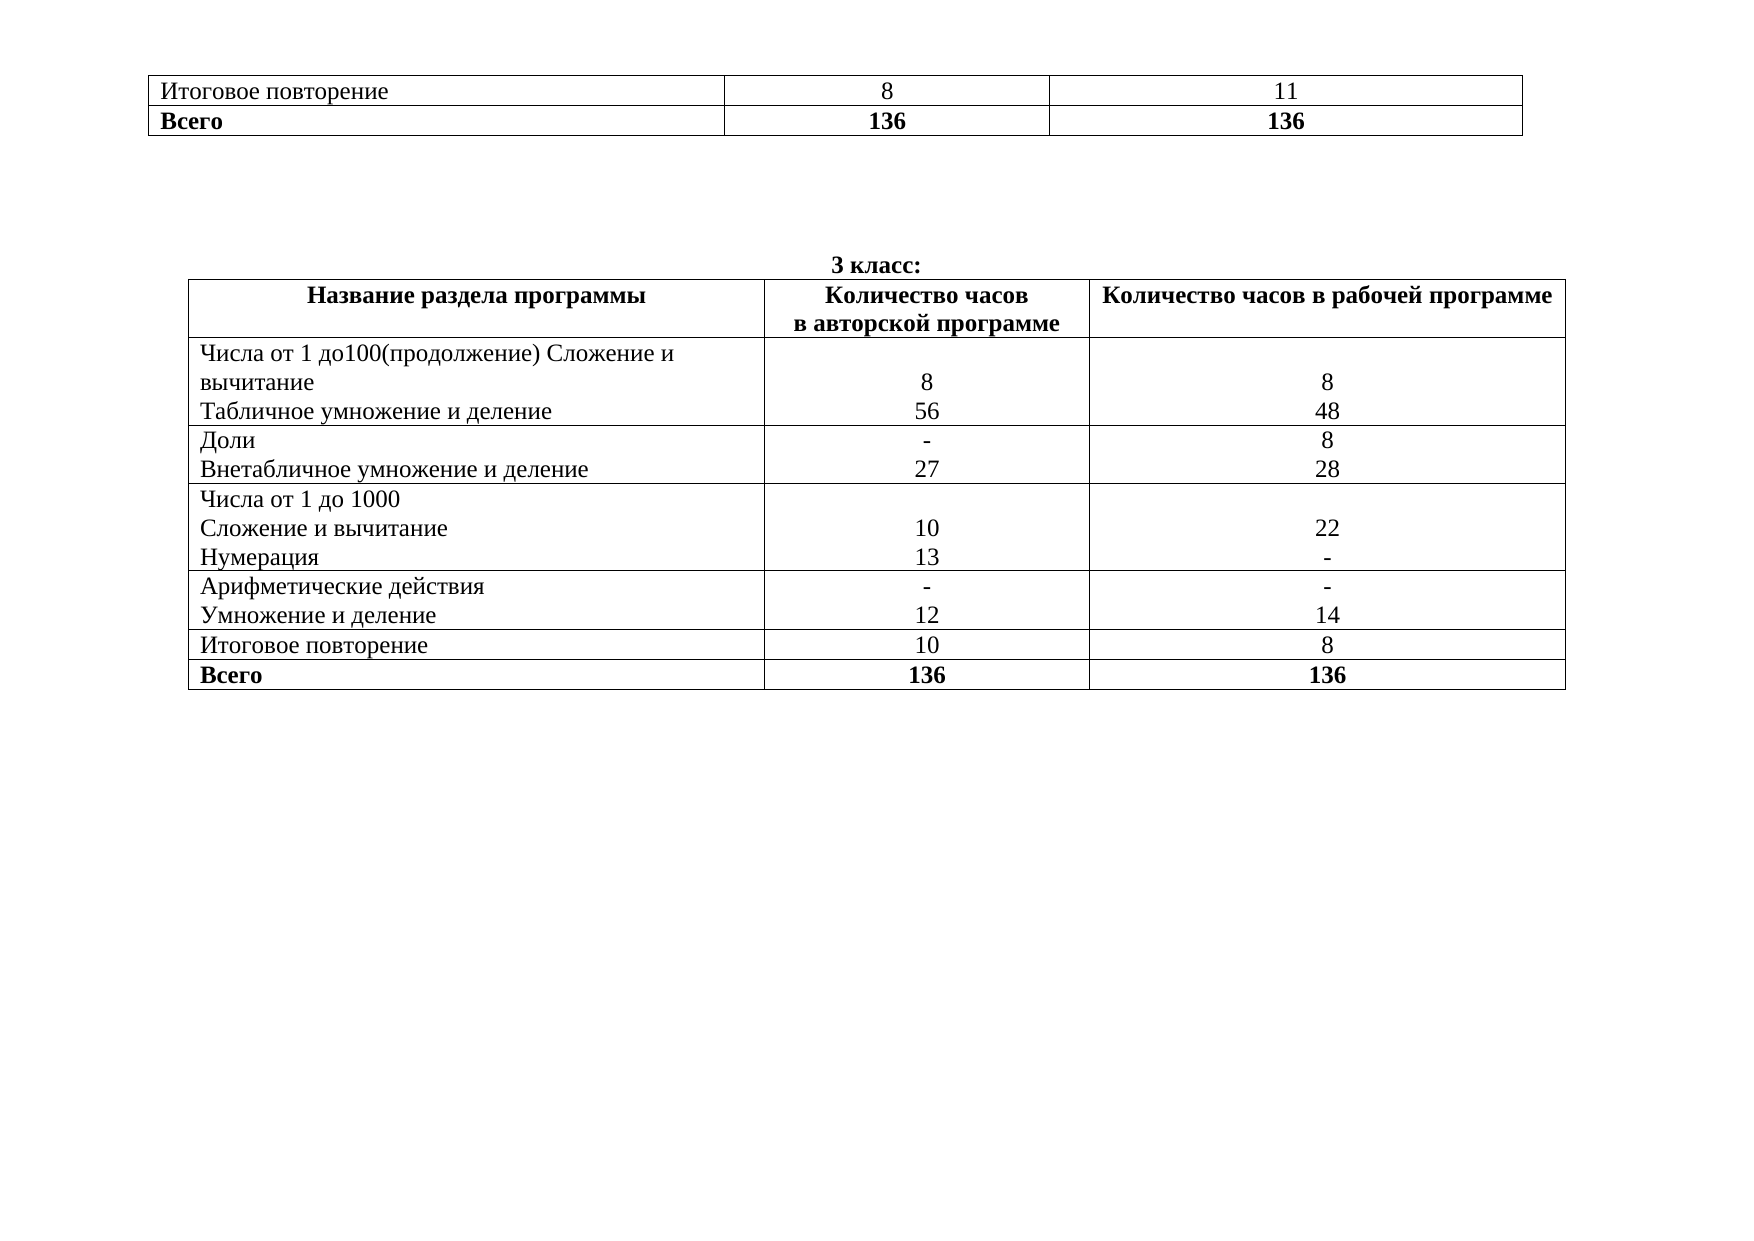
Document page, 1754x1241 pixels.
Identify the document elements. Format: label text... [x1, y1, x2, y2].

table_cell Итоговое повторение [149, 76, 724, 105]
table_cell Числа от 1 до100(продолжение) Сложение и вычитание Табличное умножение и деление [189, 338, 764, 424]
table_cell 8 [725, 76, 1049, 105]
table_cell 22 - [1090, 484, 1565, 570]
table_cell 11 [1050, 76, 1522, 105]
text 3 класс: [75, 250, 1679, 279]
table_cell 136 [1090, 660, 1565, 688]
table_cell Всего [189, 660, 764, 688]
table_cell - 14 [1090, 571, 1565, 629]
table_cell 8 56 [765, 338, 1089, 424]
table_cell Всего [149, 106, 724, 134]
table_cell 136 [1050, 106, 1522, 134]
table_cell 8 28 [1090, 426, 1565, 483]
table_cell Арифметические действия Умножение и деление [189, 571, 764, 629]
table_cell Доли Внетабличное умножение и деление [189, 426, 764, 483]
table_cell 10 [765, 630, 1089, 659]
table_cell 8 [1090, 630, 1565, 659]
table_cell - 12 [765, 571, 1089, 629]
table_cell 136 [765, 660, 1089, 688]
table_header Количество часов в рабочей программе [1090, 280, 1565, 337]
table_header Название раздела программы [189, 280, 764, 337]
table_cell Итоговое повторение [189, 630, 764, 659]
table_header Количество часов в авторской программе [765, 280, 1089, 337]
table_cell - 27 [765, 426, 1089, 483]
table_cell 10 13 [765, 484, 1089, 570]
table_cell 8 48 [1090, 338, 1565, 424]
table_cell Числа от 1 до 1000 Сложение и вычитание Нумерация [189, 484, 764, 570]
table_cell 136 [725, 106, 1049, 134]
